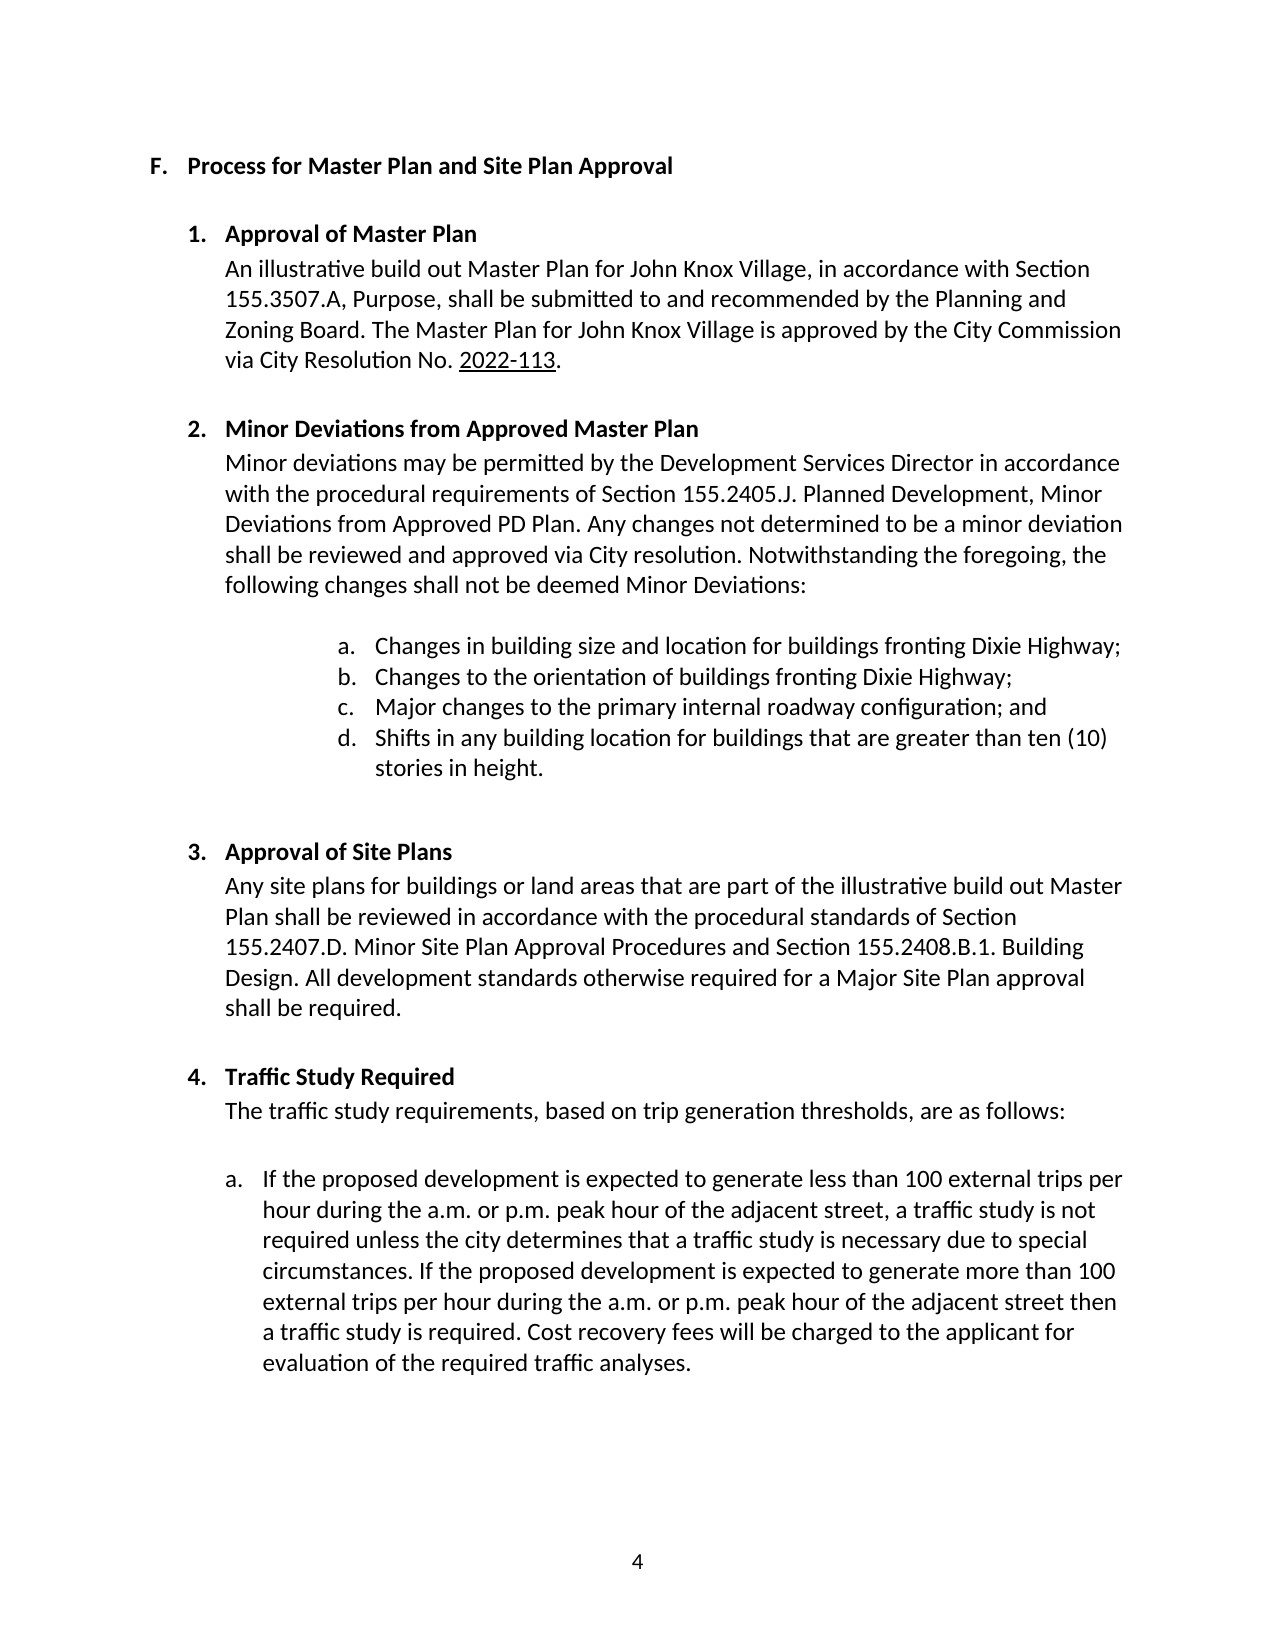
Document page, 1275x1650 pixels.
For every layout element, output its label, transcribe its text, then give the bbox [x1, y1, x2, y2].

list Changes in building size and location for buildings fronting Dixie Highway; [337, 630, 1125, 661]
list If the proposed development is expected to generate less than 100 external trips per hour during the a.m. or p.m. peak hour of the adjacent street, a traffic study is not required unless the city determines that a traffic study is necessary due to special circumstances. If the proposed development is expected to generate more than 100 external trips per hour during the a.m. or p.m. peak hour of the adjacent street then a traffic study is required. Cost recovery fees will be charged to the applicant for evaluation of the required traffic analyses. [225, 1164, 1125, 1377]
list Changes to the orientation of buildings fronting Dixie Highway; [337, 661, 1125, 691]
list Major changes to the primary internal roadway configuration; and [337, 691, 1125, 722]
list Shifts in any building location for buildings that are greater than ten (10) stories in height. [337, 722, 1125, 783]
list Minor Deviations from Approved Master Plan [187, 413, 1125, 443]
list Minor deviations may be permitted by the Development Services Director in accordance with the procedural requirements of Section 155.2405.J. Planned Development, Minor Deviations from Approved PD Plan. Any changes not determined to be a minor deviation shall be reviewed and approved via City resolution. Notwithstanding the foregoing, the following changes shall not be deemed Minor Deviations: [225, 447, 1125, 600]
list Traffic Study Required [187, 1061, 1125, 1091]
list Approval of Site Plans [187, 836, 1125, 866]
list Approval of Master Plan [187, 218, 1125, 249]
text Any site plans for buildings or land areas that are part of the illustrative build out Master Plan shall be reviewed in accordance with the procedural standards of Section 155.2407.D. Minor Site Plan Approval Procedures and Section 155.2408.B.1. Building Design. All development standards otherwise required for a Major Site Plan approval shall be required. [225, 870, 1125, 1023]
text The traffic study requirements, based on trip generation thresholds, are as follows: [225, 1095, 1125, 1126]
list Process for Master Plan and Site Plan Approval [150, 150, 1125, 181]
text An illustrative build out Master Plan for John Knox Village, in accordance with Section 155.3507.A, Purpose, shall be submitted to and recommended by the Planning and Zoning Board. The Master Plan for John Knox Village is approved by the City Commission via City Resolution No. 2022-113. [225, 253, 1125, 375]
